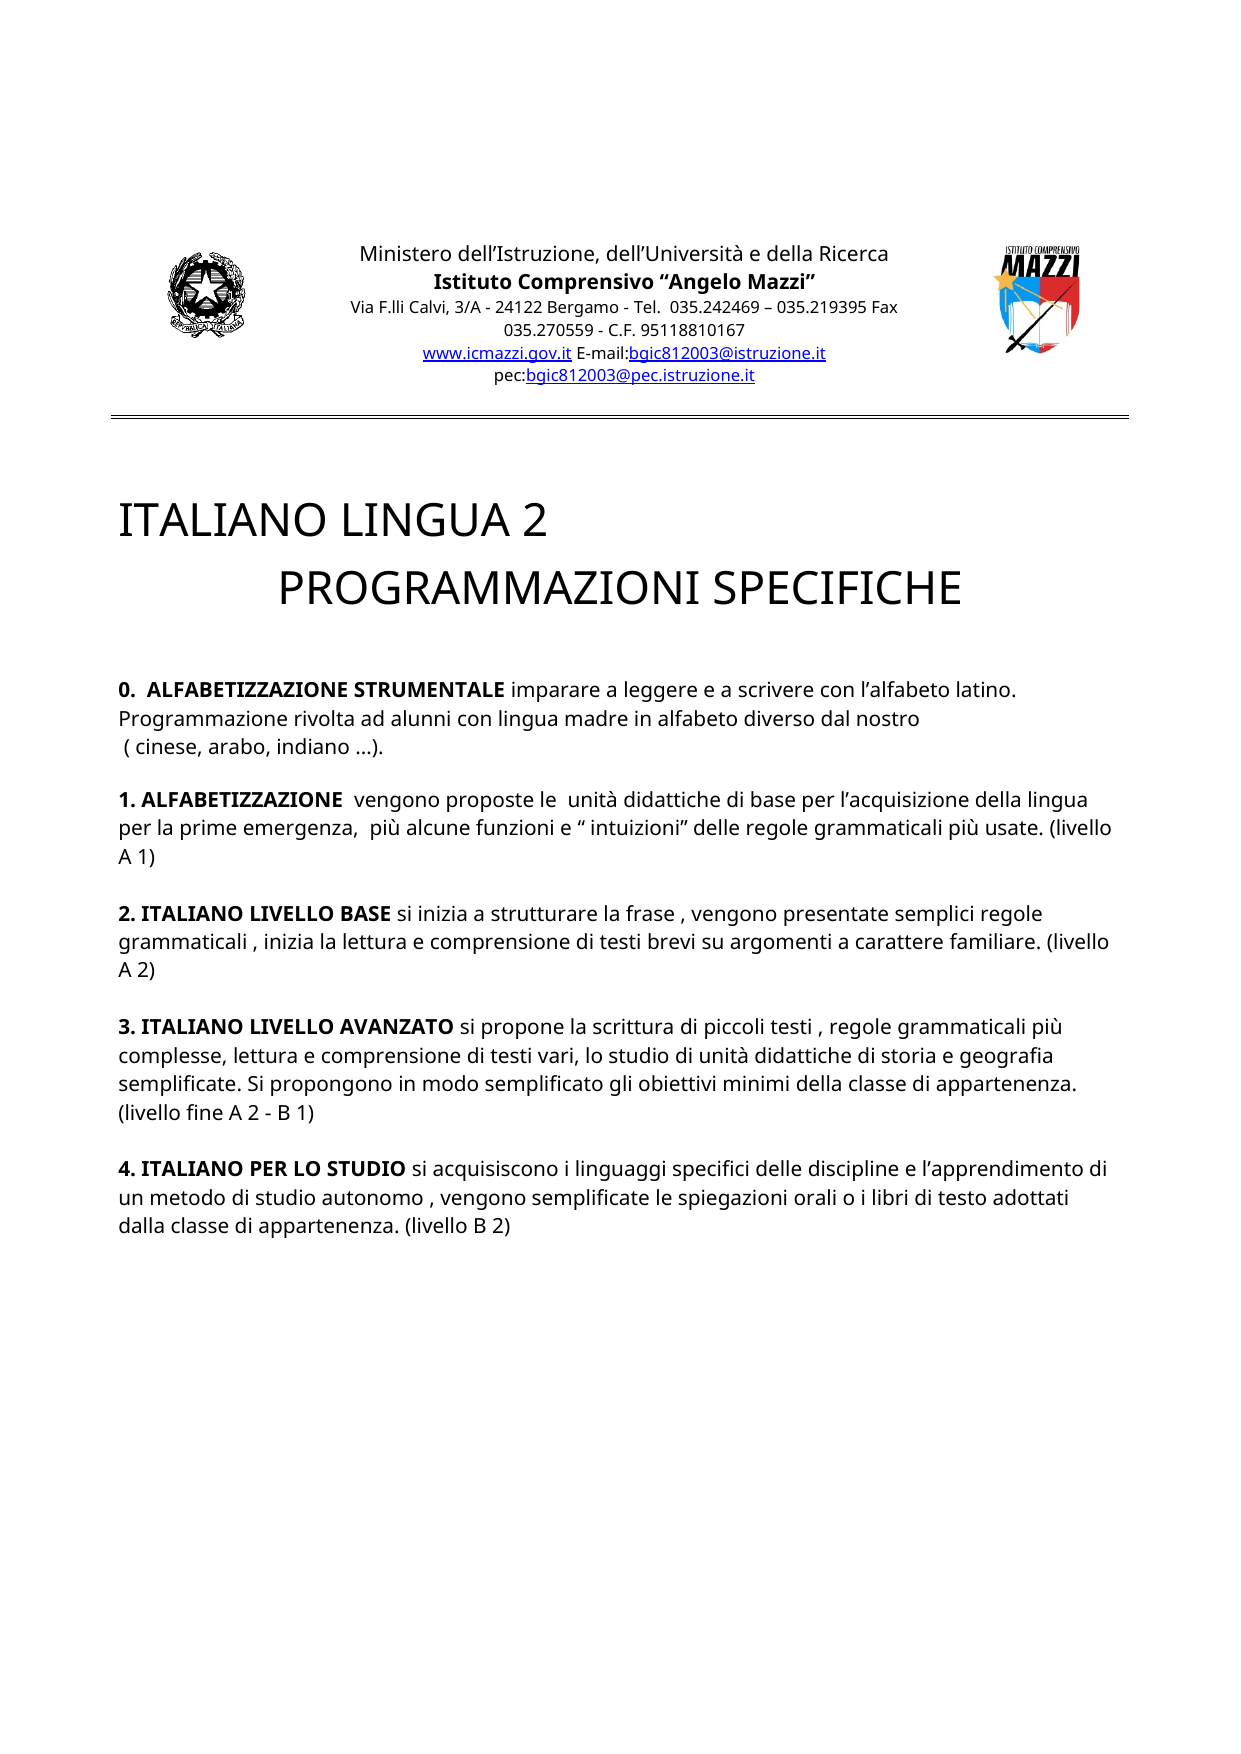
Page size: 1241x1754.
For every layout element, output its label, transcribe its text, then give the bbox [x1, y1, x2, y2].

table_header Ministero dell’Istruzione, dell’Università e della Ricerca Istituto Comprensivo “Angelo Mazzi” Via F.lli Calvi, 3/A - 24122 Bergamo - Tel. 035.242469 – 035.219395 Fax 035.270559 - C.F. 95118810167 www.icmazzi.gov.it E-mail:bgic812003@istruzione.it pec:bgic812003@pec.istruzione.it [306, 216, 943, 415]
text ( cinese, arabo, indiano …). [118, 732, 1122, 761]
picture [993, 245, 1080, 357]
picture [143, 245, 273, 368]
text 1. ALFABETIZZAZIONE vengono proposte le unità didattiche di base per l’acquisizione della lingua per la prime emergenza, più alcune funzioni e “ intuizioni” delle regole grammaticali più usate. (livello A 1) [118, 785, 1122, 870]
subtitle PROGRAMMAZIONI SPECIFICHE [118, 556, 1122, 618]
table_header [943, 216, 1129, 415]
text 3. ITALIANO LIVELLO AVANZATO si propone la scrittura di piccoli testi , regole grammaticali più complesse, lettura e comprensione di testi vari, lo studio di unità didattiche di storia e geografia semplificate. Si propongono in modo semplificato gli obiettivi minimi della classe di appartenenza. (livello fine A 2 - B 1) [118, 1012, 1122, 1126]
table_header [111, 216, 306, 415]
text 0. ALFABETIZZAZIONE STRUMENTALE imparare a leggere e a scrivere con l’alfabeto latino. Programmazione rivolta ad alunni con lingua madre in alfabeto diverso dal nostro [118, 676, 1122, 732]
text 2. ITALIANO LIVELLO BASE si inizia a strutturare la frase , vengono presentate semplici regole grammaticali , inizia la lettura e comprensione di testi brevi su argomenti a carattere familiare. (livello A 2) [118, 899, 1122, 984]
text 4. ITALIANO PER LO STUDIO si acquisiscono i linguaggi specifici delle discipline e l’apprendimento di un metodo di studio autonomo , vengono semplificate le spiegazioni orali o i libri di testo adottati dalla classe di appartenenza. (livello B 2) [118, 1154, 1122, 1240]
subtitle ITALIANO LINGUA 2 [118, 487, 1122, 549]
